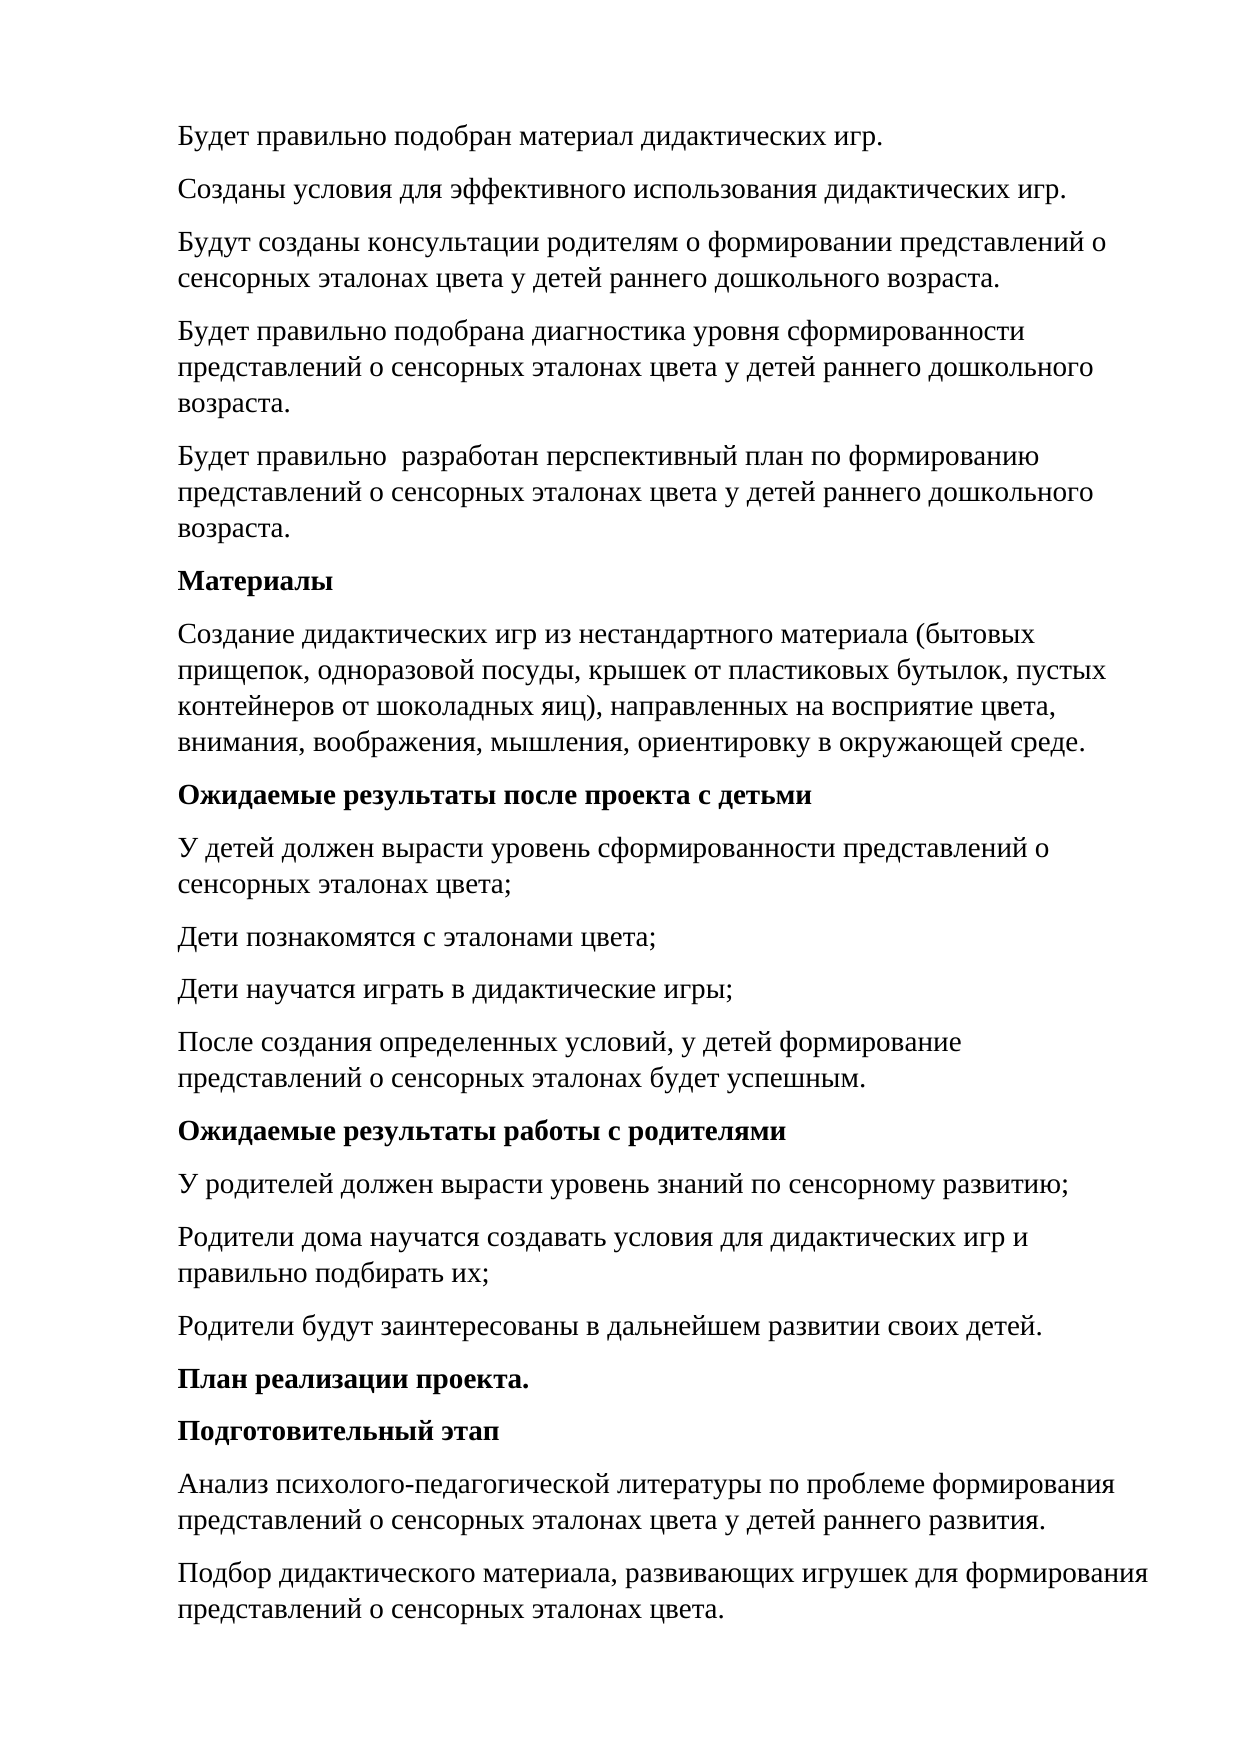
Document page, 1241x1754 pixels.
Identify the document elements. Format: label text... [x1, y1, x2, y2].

text Будет правильно подобрана диагностика уровня сформированности представлений о сенсорных эталонах цвета у детей раннего дошкольного возраста. [177, 313, 1152, 418]
text Будет правильно разработан перспективный план по формированию представлений о сенсорных эталонах цвета у детей раннего дошкольного возраста. [177, 438, 1152, 544]
text Материалы [177, 563, 1152, 596]
text Ожидаемые результаты работы с родителями [177, 1113, 1152, 1147]
text После создания определенных условий, у детей формирование представлений о сенсорных эталонах будет успешным. [177, 1024, 1152, 1094]
text У детей должен вырасти уровень сформированности представлений о сенсорных эталонах цвета; [177, 830, 1152, 899]
text Дети научатся играть в дидактические игры; [177, 972, 1152, 1005]
text Подбор дидактического материала, развивающих игрушек для формирования представлений о сенсорных эталонах цвета. [177, 1555, 1152, 1625]
text Дети познакомятся с эталонами цвета; [177, 919, 1152, 952]
text Создание дидактических игр из нестандартного материала (бытовых прищепок, одноразовой посуды, крышек от пластиковых бутылок, пустых контейнеров от шоколадных яиц), направленных на восприятие цвета, внимания, воображения, мышления, ориентировку в окружающей среде. [177, 616, 1152, 758]
text Родители будут заинтересованы в дальнейшем развитии своих детей. [177, 1308, 1152, 1341]
text У родителей должен вырасти уровень знаний по сенсорному развитию; [177, 1166, 1152, 1200]
text Будет правильно подобран материал дидактических игр. [177, 118, 1152, 152]
text План реализации проекта. [177, 1361, 1152, 1394]
text Подготовительный этап [177, 1413, 1152, 1447]
text Созданы условия для эффективного использования дидактических игр. [177, 171, 1152, 204]
text Родители дома научатся создавать условия для дидактических игр и правильно подбирать их; [177, 1219, 1152, 1289]
text Ожидаемые результаты после проекта с детьми [177, 777, 1152, 811]
text Будут созданы консультации родителям о формировании представлений о сенсорных эталонах цвета у детей раннего дошкольного возраста. [177, 224, 1152, 293]
text Анализ психолого-педагогической литературы по проблеме формирования представлений о сенсорных эталонах цвета у детей раннего развития. [177, 1466, 1152, 1536]
